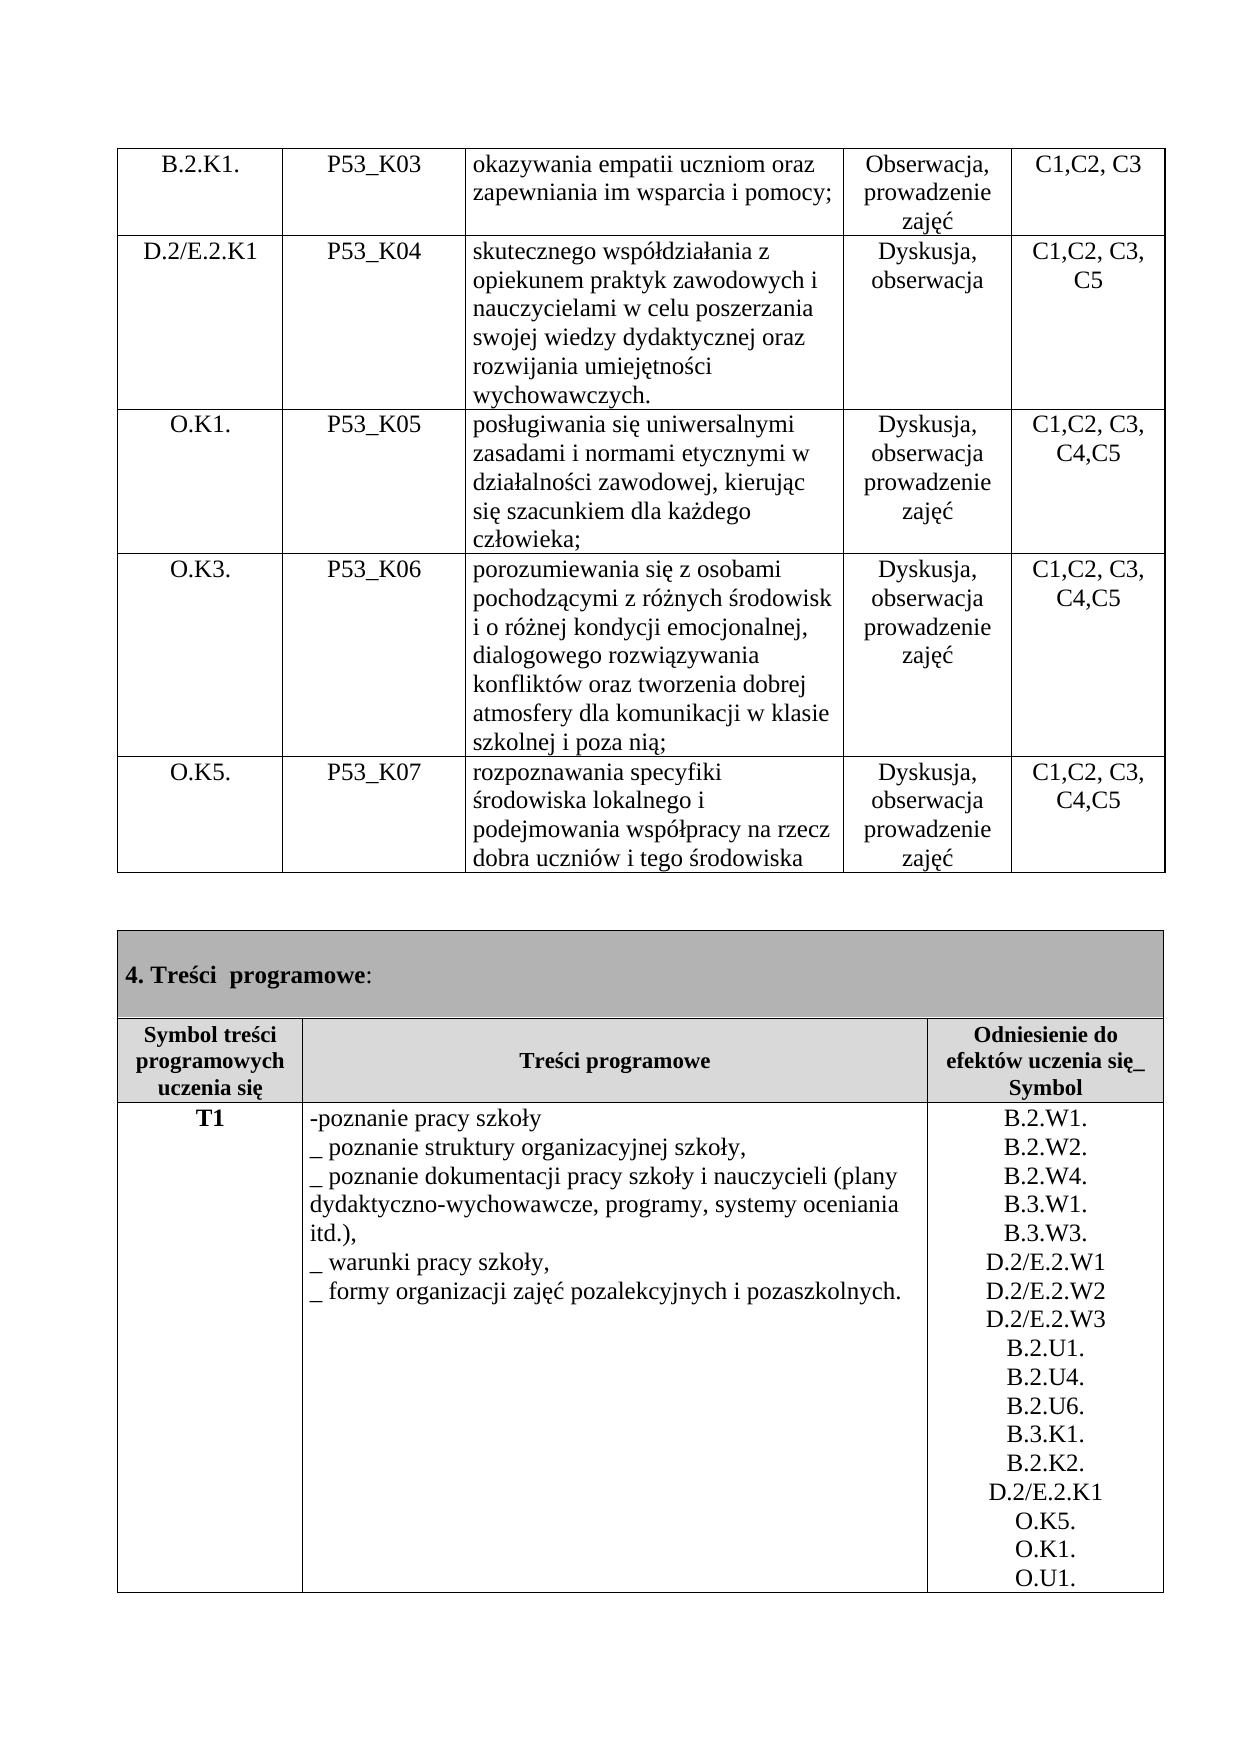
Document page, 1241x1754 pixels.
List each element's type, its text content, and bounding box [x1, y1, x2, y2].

table_cell P53_K06 [283, 554, 465, 756]
table_cell O.K5. [118, 757, 282, 872]
table_cell rozpoznawania specyfiki środowiska lokalnego i podejmowania współpracy na rzecz dobra uczniów i tego środowiska [704, 757, 843, 872]
table_cell Symbol treści programowych uczenia się [118, 1019, 302, 1102]
table_cell C1,C2, C3, C4,C5 [1012, 410, 1164, 553]
table_cell Odniesienie do efektów uczenia się_ Symbol [928, 1019, 1163, 1102]
table_cell Dyskusja, obserwacja [844, 236, 1011, 408]
table_cell okazywania empatii uczniom oraz zapewniania im wsparcia i pomocy; [466, 149, 843, 235]
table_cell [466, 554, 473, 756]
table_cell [844, 149, 1011, 235]
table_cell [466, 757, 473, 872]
table_cell P53_K04 [283, 236, 465, 408]
table_cell C1,C2, C3 [1012, 149, 1164, 235]
table_cell C1,C2, C3, C4,C5 [1012, 554, 1164, 756]
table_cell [303, 1103, 927, 1592]
table_cell C1,C2, C3, C4,C5 [1012, 757, 1164, 872]
table_cell O.K1. [118, 410, 282, 553]
table_cell D.2/E.2.K1 [118, 236, 282, 408]
table_cell B.2.K1. [118, 149, 282, 235]
table_cell P53_K07 [283, 757, 465, 872]
table_cell P53_K05 [283, 410, 465, 553]
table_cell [928, 1103, 1163, 1592]
table_cell skutecznego współdziałania z opiekunem praktyk zawodowych i nauczycielami w celu poszerzania swojej wiedzy dydaktycznej oraz rozwijania umiejętności wychowawczych. [466, 236, 843, 408]
table_cell Dyskusja, obserwacja prowadzenie zajęć [844, 554, 1011, 756]
table_cell C1,C2, C3, C5 [1012, 236, 1164, 408]
table_cell Dyskusja, obserwacja prowadzenie zajęć [844, 410, 1011, 553]
table_cell P53_K03 [283, 149, 465, 235]
table_cell Dyskusja, obserwacja prowadzenie zajęć [844, 757, 1011, 872]
table_cell posługiwania się uniwersalnymi zasadami i normami etycznymi w działalności zawodowej, kierując się szacunkiem dla każdego człowieka; [466, 410, 843, 553]
table_cell T1 [118, 1103, 302, 1592]
table_header 4. Treści programowe: [118, 931, 1163, 1017]
table_cell porozumiewania się z osobami pochodzącymi z różnych środowisk i o różnej kondycji emocjonalnej, dialogowego rozwiązywania konfliktów oraz tworzenia dobrej atmosfery dla komunikacji w klasie szkolnej i poza nią; [666, 554, 843, 756]
table_cell O.K3. [118, 554, 282, 756]
table_cell Treści programowe [303, 1019, 927, 1102]
